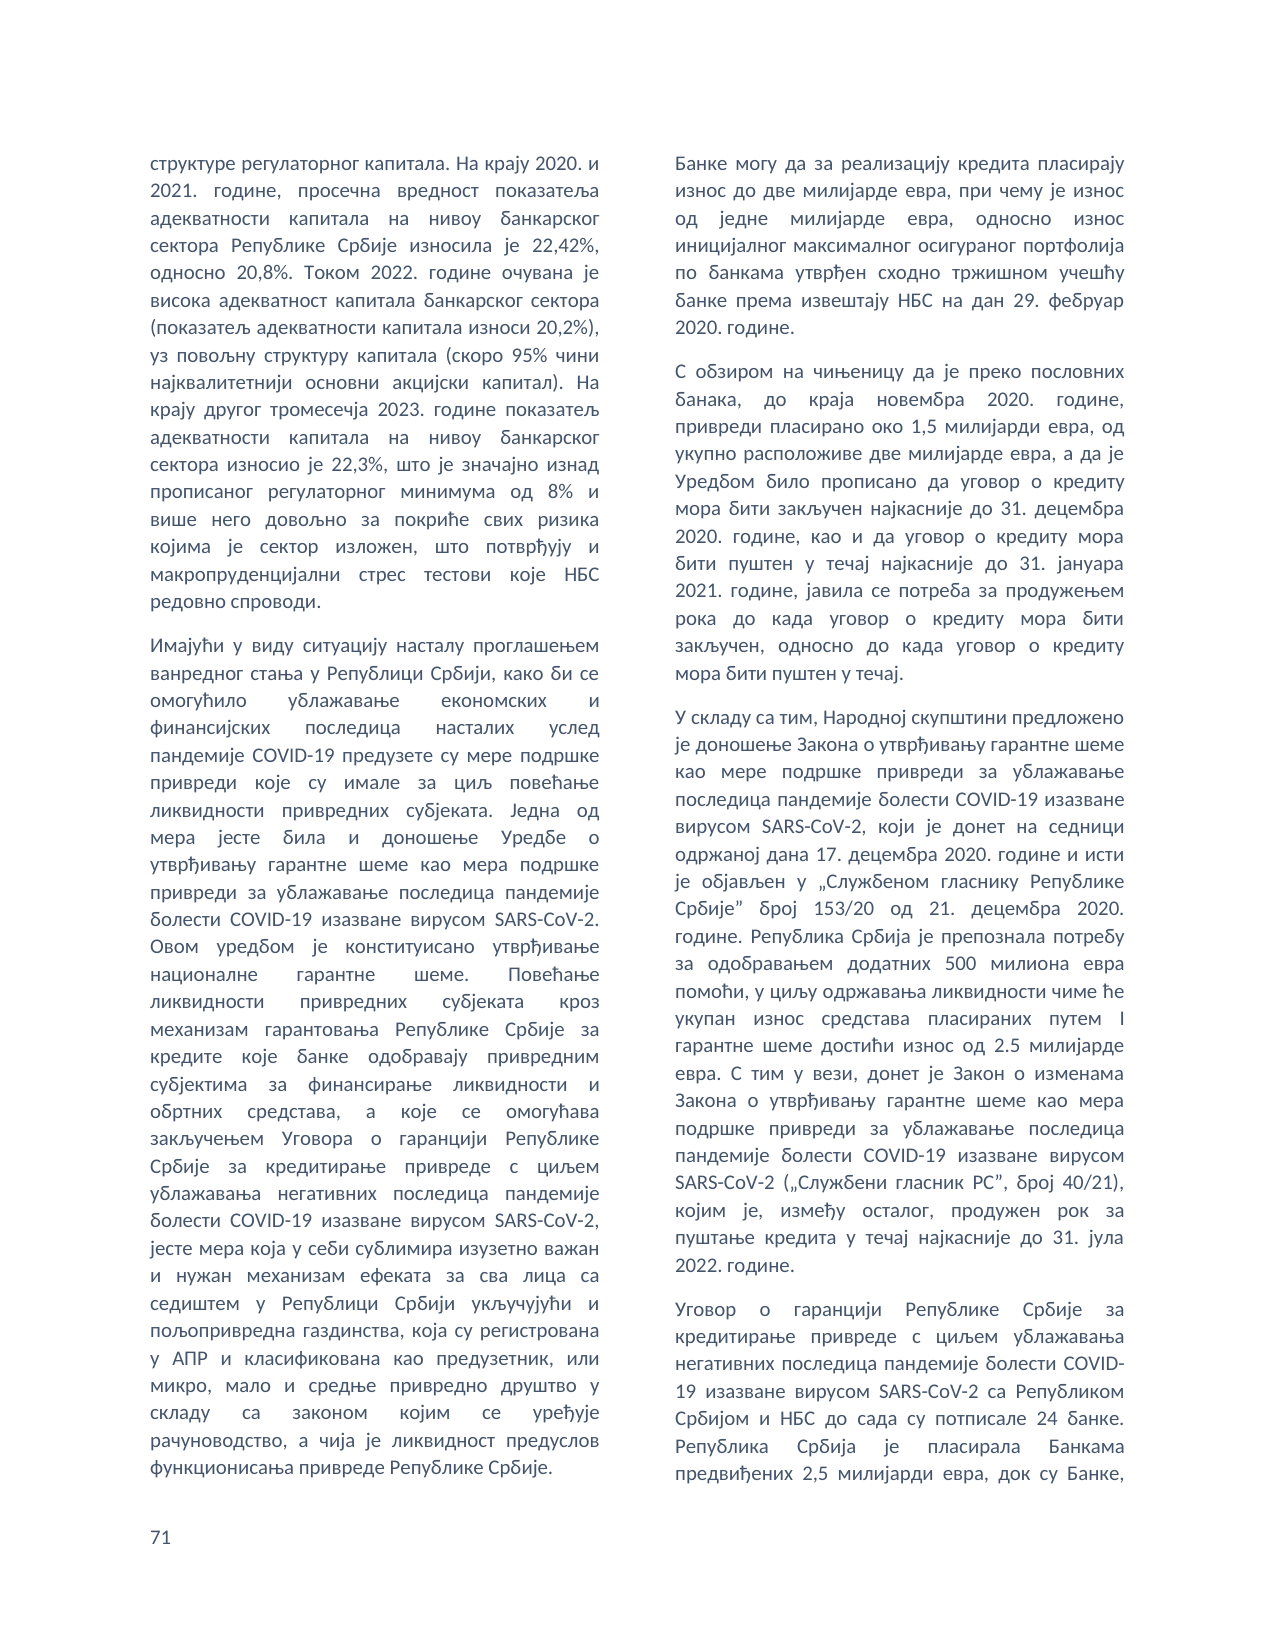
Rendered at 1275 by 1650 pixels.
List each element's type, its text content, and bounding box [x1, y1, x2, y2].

text С обзиром на чињеницу да је преко пословних банака, до краја новембра 2020. године, привреди пласирано око 1,5 милијарди евра, од укупно расположиве две милијарде евра, а да је Уредбом било прописано да уговор о кредиту мора бити закључен најкасније до 31. децембра 2020. године, као и да уговор o кредиту мора бити пуштен у течај најкасније до 31. јануара 2021. године, јавила се потреба за продужењем рока до када уговор о кредиту мора бити закључен, односно до када уговор o кредиту мора бити пуштен у течај. [675, 358, 1125, 685]
text Банке могу да за реализацију кредита пласирају износ до две милијарде евра, при чему је износ од једне милијарде евра, односно износ иницијалног максималног осигураног портфолија по банкама утврђен сходно тржишном учешћу банке према извештају НБС на дан 29. фебруар 2020. године. [675, 150, 1125, 340]
text Имајући у виду ситуацију насталу проглашењем ванредног стања у Републици Србији, како би се омогућило ублажавање економских и финансијских последица насталих услед пандемије COVID-19 предузете су мере подршке привреди које су имале за циљ повећање ликвидности привредних субјеката. Једна од мера јесте била и доношење Уредбе о утврђивању гарантне шеме као мера подршке привреди за ублажавање последица пандемије болести COVID-19 изазване вирусом SARS-CоV-2. Овом уредбом је конституисано утврђивање националне гарантне шеме. Повећање ликвидности привредних субјеката кроз механизам гарантовања Републике Србије за кредите које банке одобравају привредним субјектима за финансирање ликвидности и обртних средстава, а које се омогућава закључењем Уговора о гаранцији Републике Србије за кредитирање привреде с циљем ублажавања негативних последица пандемије болести COVID-19 изазване вирусом SARS-CoV-2, јесте мера која у себи сублимира изузетно важан и нужан механизам ефеката за сва лица са седиштем у Републици Србији укључујући и пољопривредна газдинства, која су регистрована у АПР и класификована као предузетник, или микро, мало и средње привредно друштво у складу са законом којим се уређује рачуноводство, а чија је ликвидност предуслов функционисања привреде Републике Србије. [150, 632, 600, 1480]
text У складу са тим, Народној скупштини предложено је доношење Закона о утврђивању гарантне шеме као мере подршке привреди за ублажавање последица пандемије болести COVID-19 изазване вирусом SARS-CoV-2, који је донет на седници одржаној дана 17. децембра 2020. године и исти је објављен у „Службеном гласнику Републике Србије” број 153/20 од 21. децембра 2020. године. Република Србија је препознала потребу за одобравањем додатних 500 милиона евра помоћи, у циљу одржавања ликвидности чиме ће укупан износ средстава пласираних путем I гарантне шеме достићи износ од 2.5 милијарде евра. С тим у вези, донет је Закон о изменама Закона о утврђивању гарантне шеме као мера подршке привреди за ублажавање последица пандемије болести COVID-19 изазване вирусом SARS-CoV-2 („Службени гласник РС”, број 40/21), којим је, између осталог, продужен рок за пуштање кредита у течај најкасније до 31. јула 2022. године. [675, 704, 1125, 1277]
